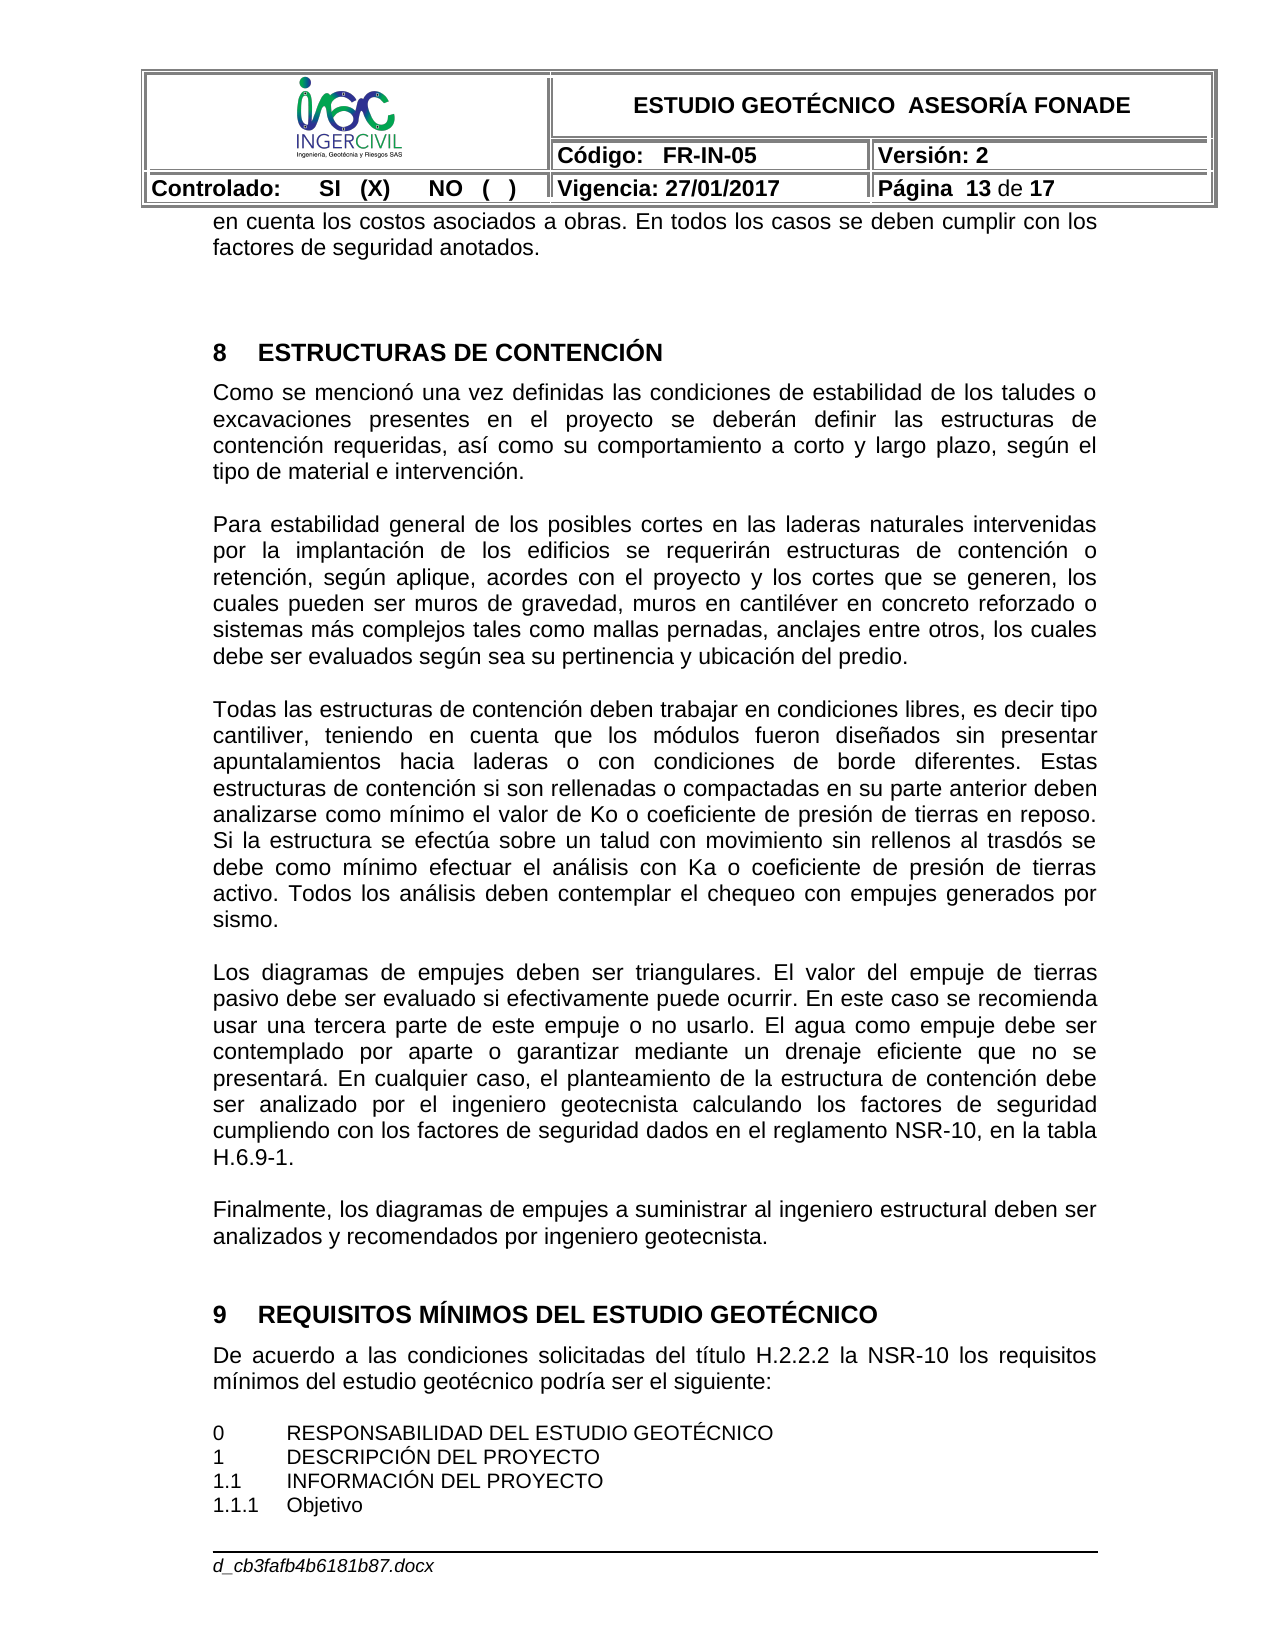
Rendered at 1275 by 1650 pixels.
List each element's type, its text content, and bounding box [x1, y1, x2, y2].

picture [287, 75, 407, 161]
text De acuerdo a las condiciones solicitadas del título H.2.2.2 la NSR-10 los requisitos mínimos del estudio geotécnico podría ser el siguiente: [213, 1342, 1098, 1394]
text 1 DESCRIPCIÓN DEL PROYECTO [213, 1444, 1098, 1468]
text Para estabilidad general de los posibles cortes en las laderas naturales intervenidas por la implantación de los edificios se requerirán estructuras de contención o retención, según aplique, acordes con el proyecto y los cortes que se generen, los cuales pueden ser muros de gravedad, muros en cantiléver en concreto reforzado o sistemas más complejos tales como mallas pernadas, anclajes entre otros, los cuales debe ser evaluados según sea su pertinencia y ubicación del predio. [213, 511, 1098, 669]
text 1.1 INFORMACIÓN DEL PROYECTO [213, 1468, 1098, 1492]
text Todas las estructuras de contención deben trabajar en condiciones libres, es decir tipo cantiliver, teniendo en cuenta que los módulos fueron diseñados sin presentar apuntalamientos hacia laderas o con condiciones de borde diferentes. Estas estructuras de contención si son rellenadas o compactadas en su parte anterior deben analizarse como mínimo el valor de Ko o coeficiente de presión de tierras en reposo. Si la estructura se efectúa sobre un talud con movimiento sin rellenos al trasdós se debe como mínimo efectuar el análisis con Ka o coeficiente de presión de tierras activo. Todos los análisis deben contemplar el chequeo con empujes generados por sismo. [213, 696, 1098, 933]
subtitle REQUISITOS MÍNIMOS DEL ESTUDIO GEOTÉCNICO [213, 1300, 1098, 1329]
subtitle ESTRUCTURAS DE CONTENCIÓN [213, 338, 1098, 367]
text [213, 148, 1098, 205]
text Como se mencionó una vez definidas las condiciones de estabilidad de los taludes o excavaciones presentes en el proyecto se deberán definir las estructuras de contención requeridas, así como su comportamiento a corto y largo plazo, según el tipo de material e intervención. [213, 379, 1098, 485]
text 1.1.1 Objetivo [213, 1492, 1098, 1516]
text Finalmente, los diagramas de empujes a suministrar al ingeniero estructural deben ser analizados y recomendados por ingeniero geotecnista. [213, 1170, 1098, 1249]
text Los diagramas de empujes deben ser triangulares. El valor del empuje de tierras pasivo debe ser evaluado si efectivamente puede ocurrir. En este caso se recomienda usar una tercera parte de este empuje o no usarlo. El agua como empuje debe ser contemplado por aparte o garantizar mediante un drenaje eficiente que no se presentará. En cualquier caso, el planteamiento de la estructura de contención debe ser analizado por el ingeniero geotecnista calculando los factores de seguridad cumpliendo con los factores de seguridad dados en el reglamento NSR-10, en la tabla H.6.9-1. [213, 959, 1098, 1170]
text 0 RESPONSABILIDAD DEL ESTUDIO GEOTÉCNICO [213, 1421, 1098, 1444]
